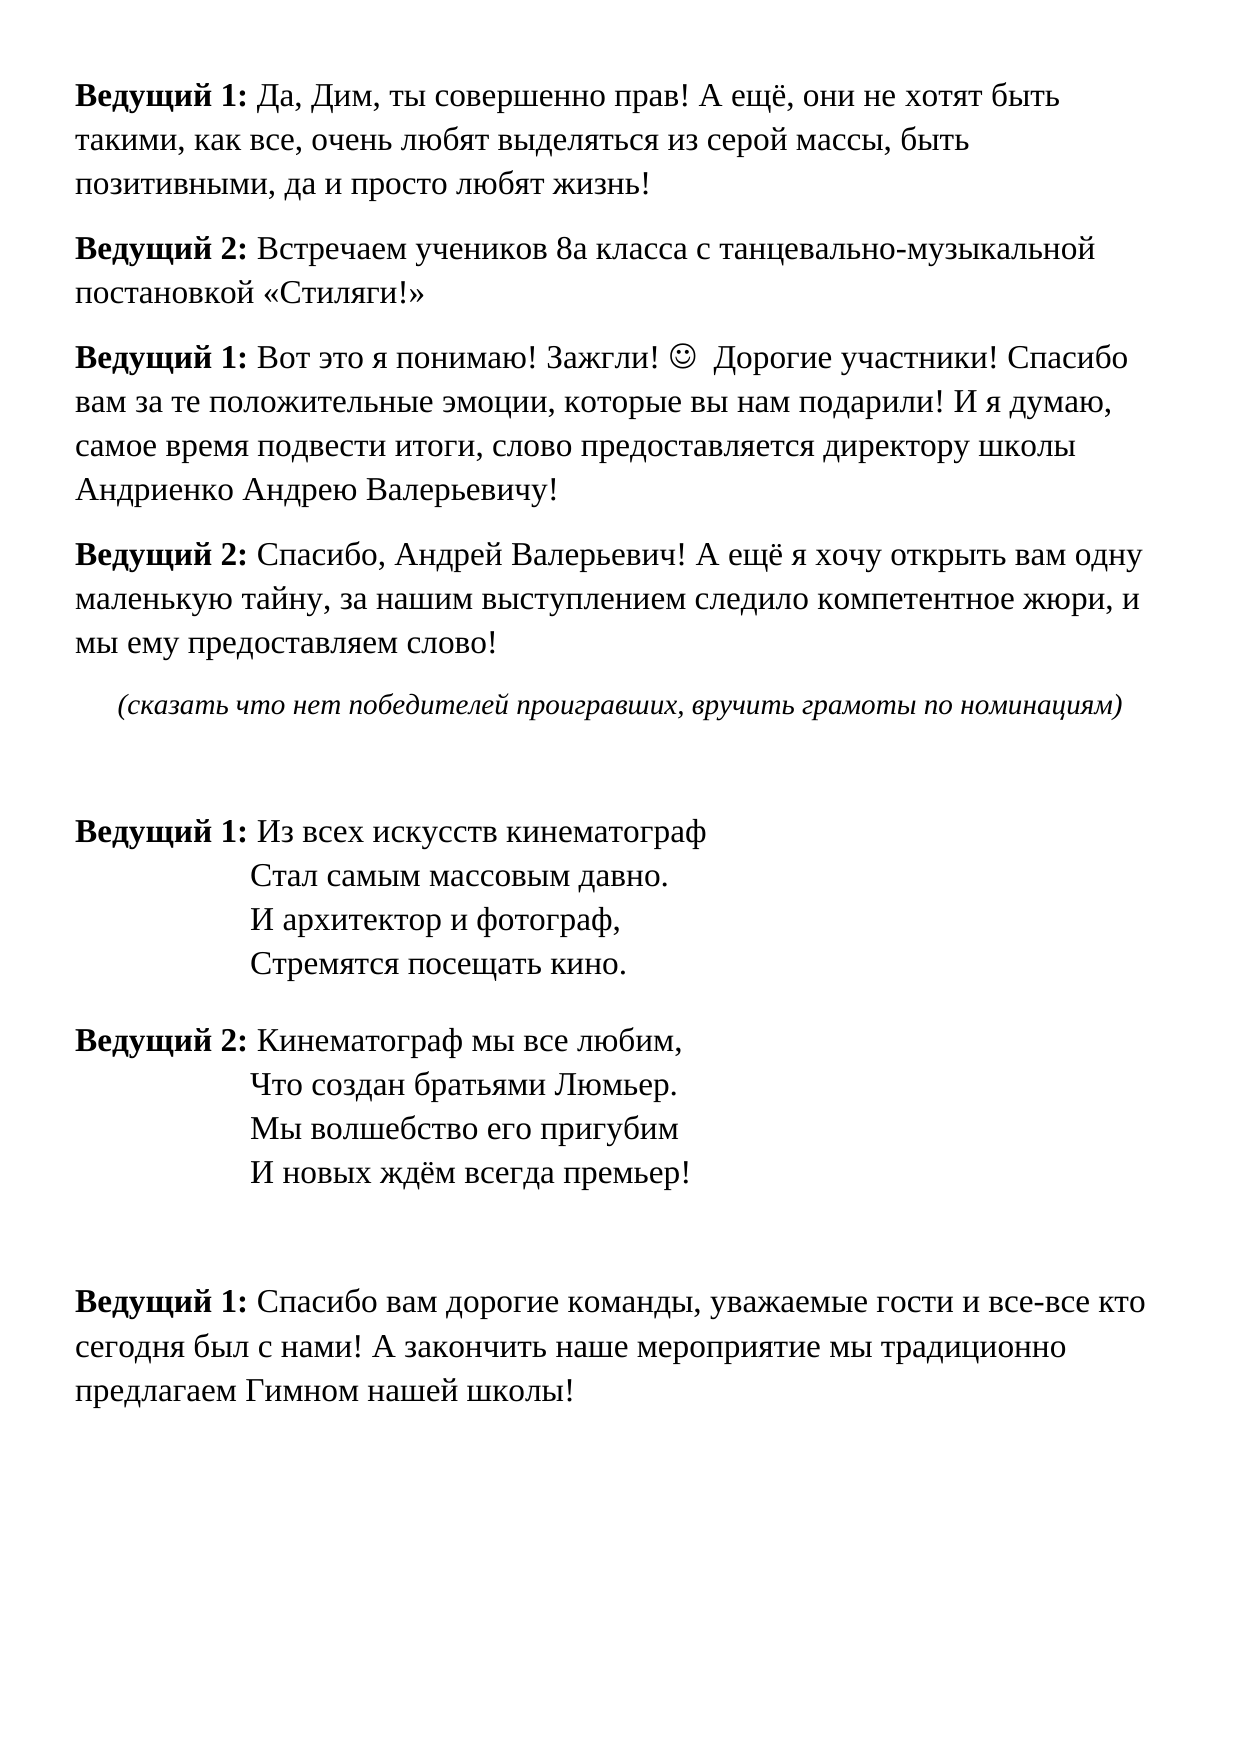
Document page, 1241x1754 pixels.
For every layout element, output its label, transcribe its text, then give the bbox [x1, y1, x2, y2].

text Ведущий 1: Да, Дим, ты совершенно прав! А ещё, они не хотят быть такими, как все, очень любят выделяться из серой массы, быть позитивными, да и просто любят жизнь! [75, 75, 1165, 201]
text Ведущий 1: Вот это я понимаю! Зажгли! Дорогие участники! Спасибо вам за те положительные эмоции, которые вы нам подарили! И я думаю, самое время подвести итоги, слово предоставляется директору школы Андриенко Андрею Валерьевичу! [75, 337, 1165, 507]
text Ведущий 2: Встречаем учеников 8а класса с танцевально-музыкальной постановкой «Стиляги!» [75, 228, 1165, 310]
text (сказать что нет победителей проигравших, вручить грамоты по номинациям) [75, 687, 1165, 721]
text Ведущий 2: Спасибо, Андрей Валерьевич! А ещё я хочу открыть вам одну маленькую тайну, за нашим выступлением следило компетентное жюри, и мы ему предоставляем слово! [75, 534, 1165, 661]
text Ведущий 1: Из всех искусств кинематограф Стал самым массовым давно. И архитектор и фотограф, Стремятся посещать кино. Ведущий 2: Кинематограф мы все любим, Что создан братьями Люмьер. Мы волшебство его пригубим И новых ждём всегда премьер! [75, 811, 1165, 1190]
text Ведущий 1: Спасибо вам дорогие команды, уважаемые гости и все-все кто сегодня был с нами! А закончить наше мероприятие мы традиционно предлагаем Гимном нашей школы! [75, 1282, 1165, 1408]
